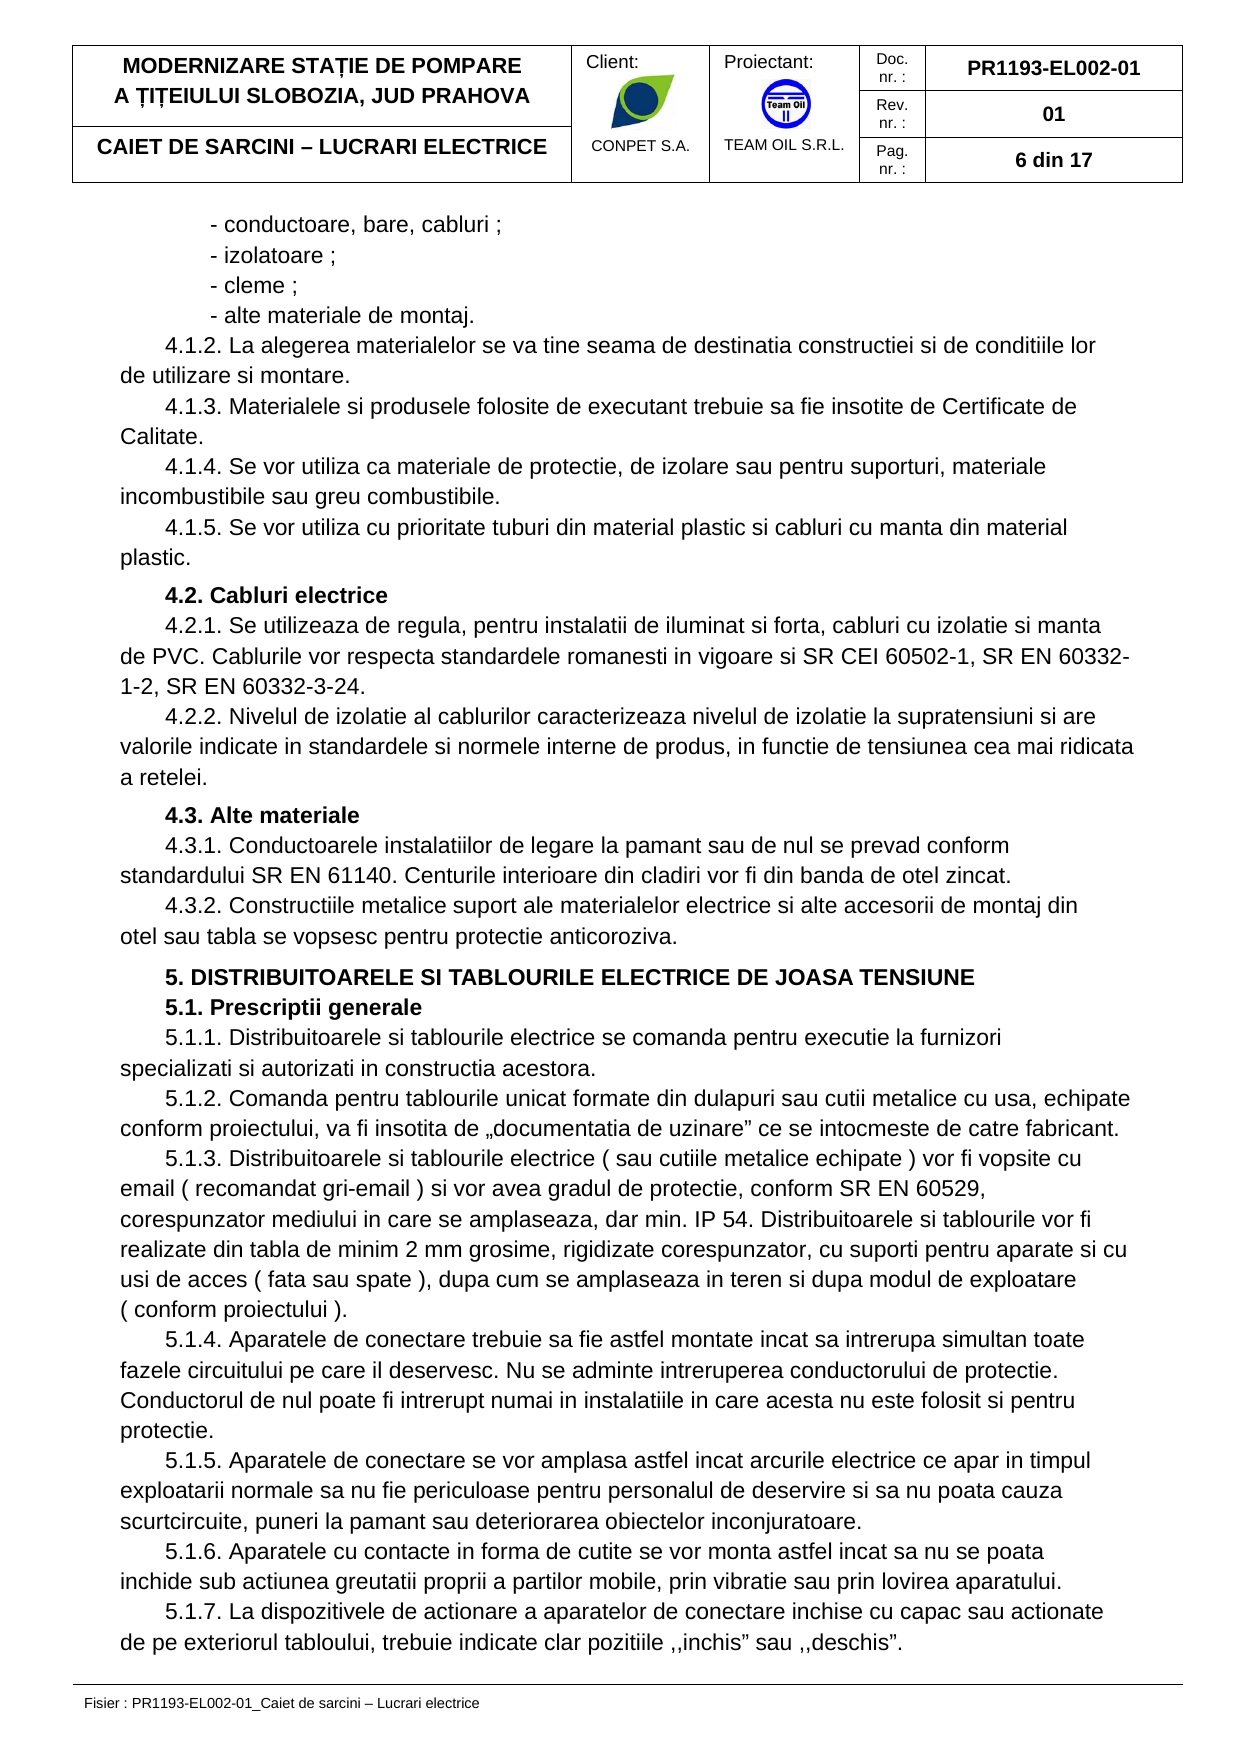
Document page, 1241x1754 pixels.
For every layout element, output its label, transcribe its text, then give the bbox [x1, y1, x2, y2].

text 5.1.1. Distribuitoarele si tablourile electrice se comanda pentru executie la furnizori [165, 1024, 1135, 1051]
text standardului SR EN 61140. Centurile interioare din cladiri vor fi din banda de otel zincat. [120, 862, 1135, 889]
text 4.3.1. Conductoarele instalatiilor de legare la pamant sau de nul se prevad conform [165, 832, 1135, 858]
text 5.1.2. Comanda pentru tablourile unicat formate din dulapuri sau cutii metalice cu usa, echipate [165, 1085, 1135, 1111]
text exploatarii normale sa nu fie periculoase pentru personalul de deservire si sa nu poata cauza scurtcircuite, puneri la pamant sau deteriorarea obiectelor inconjuratoare. [120, 1477, 1135, 1534]
text Calitate. [120, 423, 1135, 449]
text - cleme ; [165, 272, 1135, 298]
subtitle 4.3. Alte materiale [120, 802, 1135, 828]
text - alte materiale de montaj. [165, 302, 1135, 328]
text 4.1.2. La alegerea materialelor se va tine seama de destinatia constructiei si de conditiile lor [165, 332, 1135, 359]
text valorile indicate in standardele si normele interne de produs, in functie de tensiunea cea mai ridicata a retelei. [120, 733, 1135, 790]
text - izolatoare ; [165, 242, 1135, 268]
picture [761, 79, 811, 129]
text 4.1.5. Se vor utiliza cu prioritate tuburi din material plastic si cabluri cu manta din material [165, 513, 1135, 540]
text 5.1. Prescriptii generale [165, 994, 1135, 1021]
text 4.3.2. Constructiile metalice suport ale materialelor electrice si alte accesorii de montaj din [165, 892, 1135, 919]
text conform proiectului, va fi insotita de „documentatia de uzinare” ce se intocmeste de catre fabricant. [120, 1115, 1135, 1141]
text 4.1.4. Se vor utiliza ca materiale de protectie, de izolare sau pentru suporturi, materiale [165, 453, 1135, 479]
text ( conform proiectului ). [120, 1296, 1135, 1323]
text incombustibile sau greu combustibile. [120, 483, 1135, 510]
text otel sau tabla se vopsesc pentru protectie anticoroziva. [120, 923, 1135, 949]
text de PVC. Cablurile vor respecta standardele romanesti in vigoare si SR CEI 60502-1, SR EN 60332-1-2, SR EN 60332-3-24. [120, 643, 1135, 699]
text de utilizare si montare. [120, 362, 1135, 389]
text inchide sub actiunea greutatii proprii a partilor mobile, prin vibratie sau prin lovirea aparatului. [120, 1568, 1135, 1594]
text fazele circuitului pe care il deservesc. Nu se adminte intreruperea conductorului de protectie. Conductorul de nul poate fi intrerupt numai in instalatiile in care acesta nu este folosit si pentru protectie. [120, 1357, 1135, 1443]
text 5.1.3. Distribuitoarele si tablourile electrice ( sau cutiile metalice echipate ) vor fi vopsite cu email ( recomandat gri-email ) si vor avea gradul de protectie, conform SR EN 60529, corespunzator mediului in care se amplaseaza, dar min. IP 54. Distribuitoarele si tablourile vor fi realizate din tabla de minim 2 mm grosime, rigidizate corespunzator, cu suporti pentru aparate si cu usi de acces ( fata sau spate ), dupa cum se amplaseaza in teren si dupa modul de exploatare [120, 1145, 1135, 1292]
text plastic. [120, 544, 1135, 570]
text 4.2.2. Nivelul de izolatie al cablurilor caracterizeaza nivelul de izolatie la supratensiuni si are [165, 703, 1135, 729]
subtitle 4.2. Cabluri electrice [120, 582, 1135, 608]
picture [607, 72, 677, 130]
text 5.1.4. Aparatele de conectare trebuie sa fie astfel montate incat sa intrerupa simultan toate [165, 1326, 1135, 1353]
text de pe exteriorul tabloului, trebuie indicate clar pozitiile ,,inchis” sau ,,deschis”. [120, 1628, 1135, 1655]
text 5.1.6. Aparatele cu contacte in forma de cutite se vor monta astfel incat sa nu se poata [165, 1538, 1135, 1564]
text 5. DISTRIBUITOARELE SI TABLOURILE ELECTRICE DE JOASA TENSIUNE [165, 964, 1135, 990]
text - conductoare, bare, cabluri ; [165, 211, 1135, 238]
text 4.2.1. Se utilizeaza de regula, pentru instalatii de iluminat si forta, cabluri cu izolatie si manta [165, 612, 1135, 639]
text 5.1.7. La dispozitivele de actionare a aparatelor de conectare inchise cu capac sau actionate [165, 1598, 1135, 1625]
text 4.1.3. Materialele si produsele folosite de executant trebuie sa fie insotite de Certificate de [165, 393, 1135, 419]
text specializati si autorizati in constructia acestora. [120, 1054, 1135, 1081]
text 5.1.5. Aparatele de conectare se vor amplasa astfel incat arcurile electrice ce apar in timpul [165, 1447, 1135, 1474]
